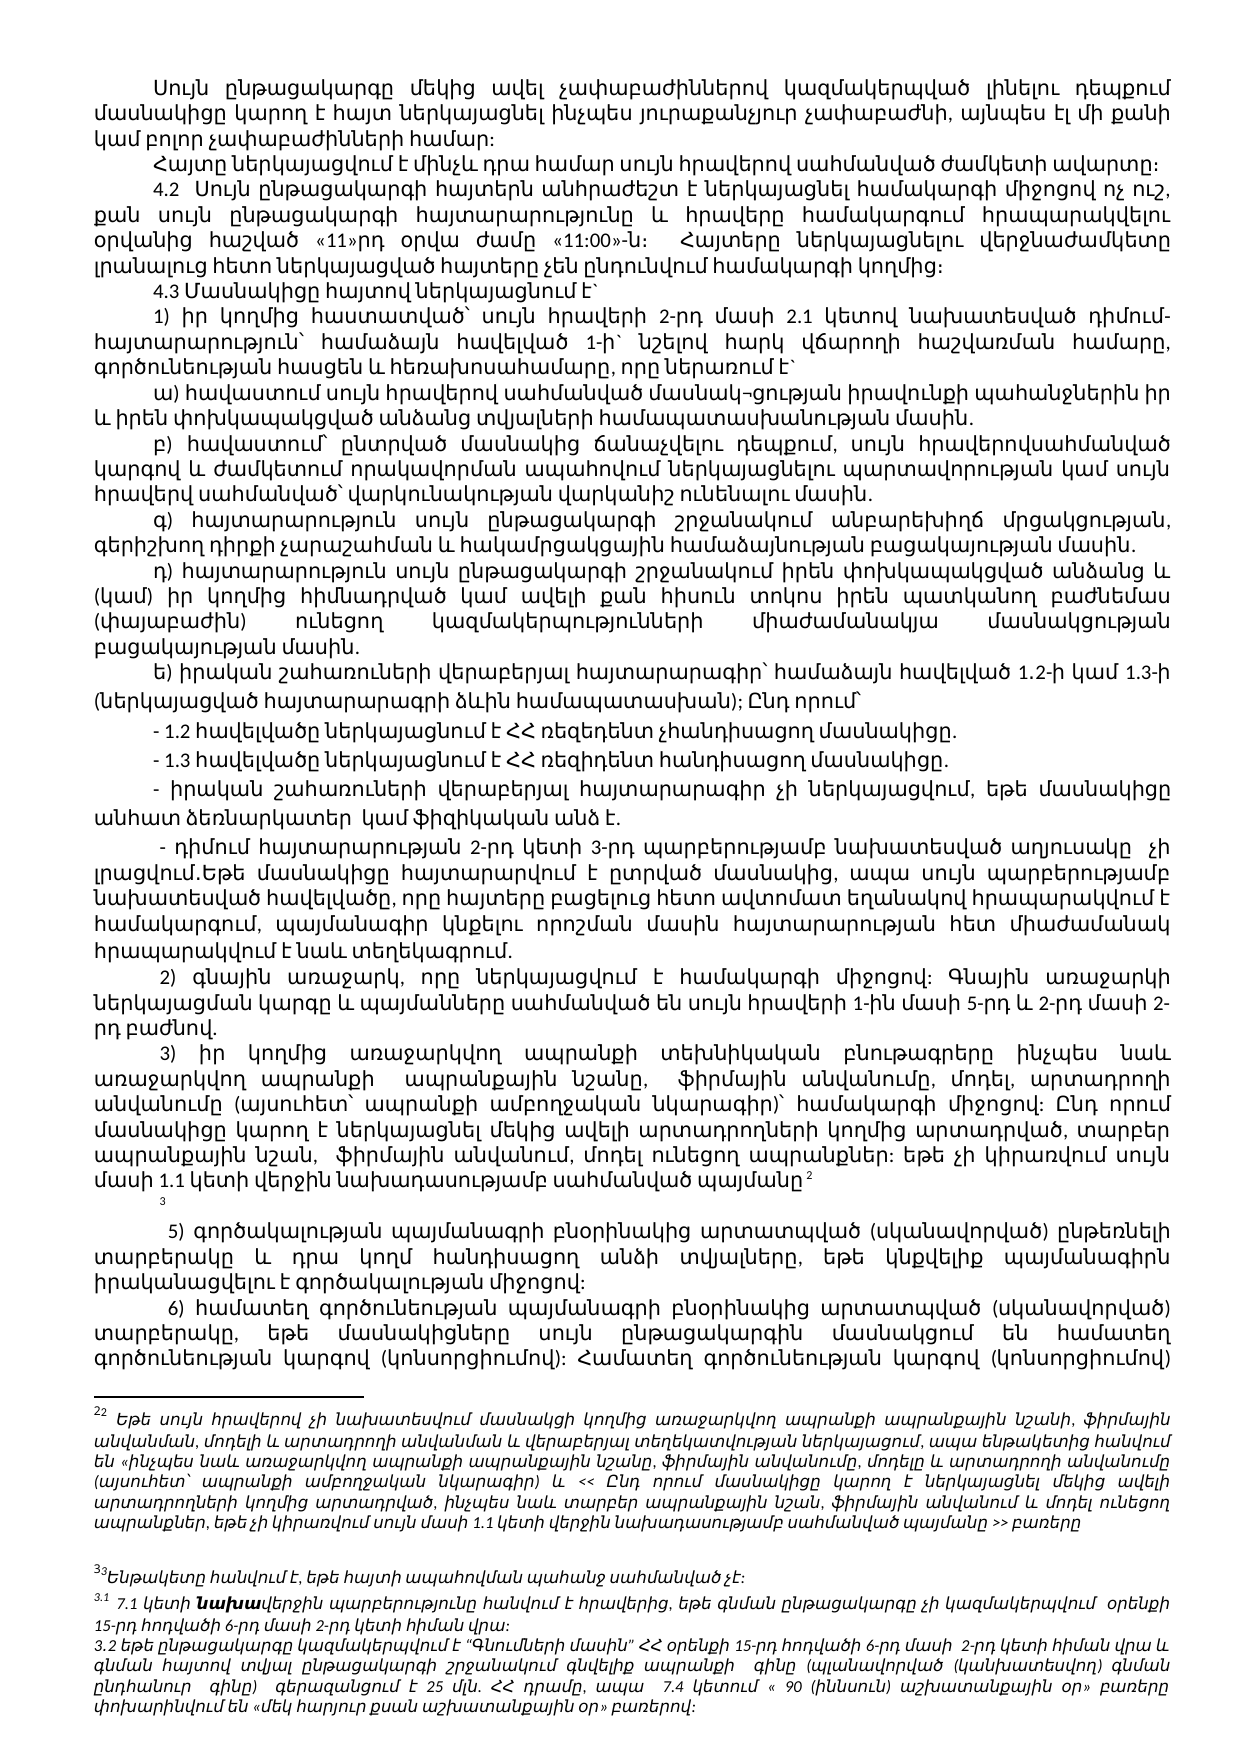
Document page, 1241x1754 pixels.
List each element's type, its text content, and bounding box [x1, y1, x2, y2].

text Հայտը ներկայացվում է մինչև դրա համար սույն հրավերով սահմանված ժամկետի ավարտը։ [94, 151, 1171, 177]
text բ) հավաստում՝ ընտրված մասնակից ճանաչվելու դեպքում, սույն հրավերովսահմանված կարգով և ժամկետում որակավորման ապահովում ներկայացնելու պարտավորության կամ սույն հրավերվ սահմանված՝ վարկունակության վարկանիշ ունենալու մասին. [94, 431, 1171, 507]
text - իրական շահառուների վերաբերյալ հայտարարագիր չի ներկայացվում, եթե մասնակիցը անհատ ձեռնարկատեր կամ ֆիզիկական անձ է. [94, 776, 1171, 831]
text 5) գործակալության պայմանագրի բնօրինակից արտատպված (սկանավորված) ընթեռնելի տարբերակը և դրա կողմ հանդիսացող անձի տվյալները, եթե կնքվելիք պայմանագիրն իրականացվելու է գործակալության միջոցով: [94, 1218, 1171, 1295]
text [94, 1295, 1171, 1371]
text գ) հայտարարություն սույն ընթացակարգի շրջանակում անբարեխիղճ մրցակցության, գերիշխող դիրքի չարաշահման և հակամրցակցային համաձայնության բացակայության մասին. [94, 507, 1171, 558]
text դ) հայտարարություն սույն ընթացակարգի շրջանակում իրեն փոխկապակցված անձանց և (կամ) իր կողմից հիմնադրված կամ ավելի քան հիսուն տոկոս իրեն պատկանող բաժնեմաս (փայաբաժին) ունեցող կազմակերպությունների միաժամանակյա մասնակցության բացակայության մասին. [94, 558, 1171, 659]
text Սույն ընթացակարգը մեկից ավել չափաբաժիններով կազմակերպված լինելու դեպքում մասնակիցը կարող է հայտ ներկայացնել ինչպես յուրաքանչյուր չափաբաժնի, այնպես էլ մի քանի կամ բոլոր չափաբաժինների համար: [94, 75, 1171, 151]
text 4.3 Մասնակիցը հայտով ներկայացնում է` [94, 278, 1171, 304]
text - դիմում հայտարարության 2-րդ կետի 3-րդ պարբերությամբ նախատեսված աղյուսակը չի լրացվում․Եթե մասնակիցը հայտարարվում է ըտրված մասնակից, ապա սույն պարբերությամբ նախատեսված հավելվածը, որը հայտերը բացելուց հետո ավտոմատ եղանակով հրապարակվում է համակարգում, պայմանագիր կնքելու որոշման մասին հայտարարության հետ միաժամանակ հրապարակվում է նաև տեղեկագրում. [94, 834, 1171, 964]
text 2) գնային առաջարկ, որը ներկայացվում է համակարգի միջոցով: Գնային առաջարկի ներկայացման կարգը և պայմանները սահմանված են սույն հրավերի 1-ին մասի 5-րդ և 2-րդ մասի 2-րդ բաժնով. [94, 964, 1171, 1041]
text - 1.2 հավելվածը ներկայացնում է ՀՀ ռեզեդենտ չհանդիսացող մասնակիցը. [94, 718, 1171, 743]
text 3) իր կողմից առաջարկվող ապրանքի տեխնիկական բնութագրերը ինչպես նաև առաջարկվող ապրանքի ապրանքային նշանը, ֆիրմային անվանումը, մոդել, արտադրողի անվանումը (այսուհետ՝ ապրանքի ամբողջական նկարագիր)՝ համակարգի միջոցով: Ընդ որում մասնակիցը կարող է ներկայացնել մեկից ավելի արտադրողների կողմից արտադրված, տարբեր ապրանքային նշան, ֆիրմային անվանում, մոդել ունեցող ապրանքներ: եթե չի կիրառվում սույն մասի 1.1 կետի վերջին նախադասությամբ սահմանված պայմանը 2 [94, 1041, 1171, 1193]
text ե) իրական շահառուների վերաբերյալ հայտարարագիր՝ համաձայն հավելված 1․2-ի կամ 1.3-ի (ներկայացված հայտարարագրի ձևին համապատասխան); Ընդ որում՝ [94, 659, 1171, 714]
text 3 [94, 1193, 1171, 1218]
text - 1.3 հավելվածը ներկայացնում է ՀՀ ռեզիդենտ հանդիսացող մասնակիցը. [94, 747, 1171, 772]
text 4.2 Սույն ընթացակարգի հայտերն անհրաժեշտ է ներկայացնել համակարգի միջոցով ոչ ուշ, քան սույն ընթացակարգի հայտարարությունը և հրավերը համակարգում հրապարակվելու օրվանից հաշված «11»րդ օրվա ժամը «11:00»-ն։ Հայտերը ներկայացնելու վերջնաժամկետը լրանալուց հետո ներկայացված հայտերը չեն ընդունվում համակարգի կողմից։ [94, 177, 1171, 278]
text ա) հավաստում սույն հրավերով սահմանված մասնակ¬ցության իրավունքի պահանջներին իր և իրեն փոխկապակցված անձանց տվյալների համապատասխանության մասին. [94, 380, 1171, 431]
text 1) իր կողմից հաստատված՝ սույն հրավերի 2-րդ մասի 2.1 կետով նախատեսված դիմում-հայտարարություն՝ համաձայն հավելված 1-ի` նշելով հարկ վճարողի հաշվառման համարը, գործունեության հասցեն և հեռախոսահամարը, որը ներառում է` [94, 304, 1171, 380]
